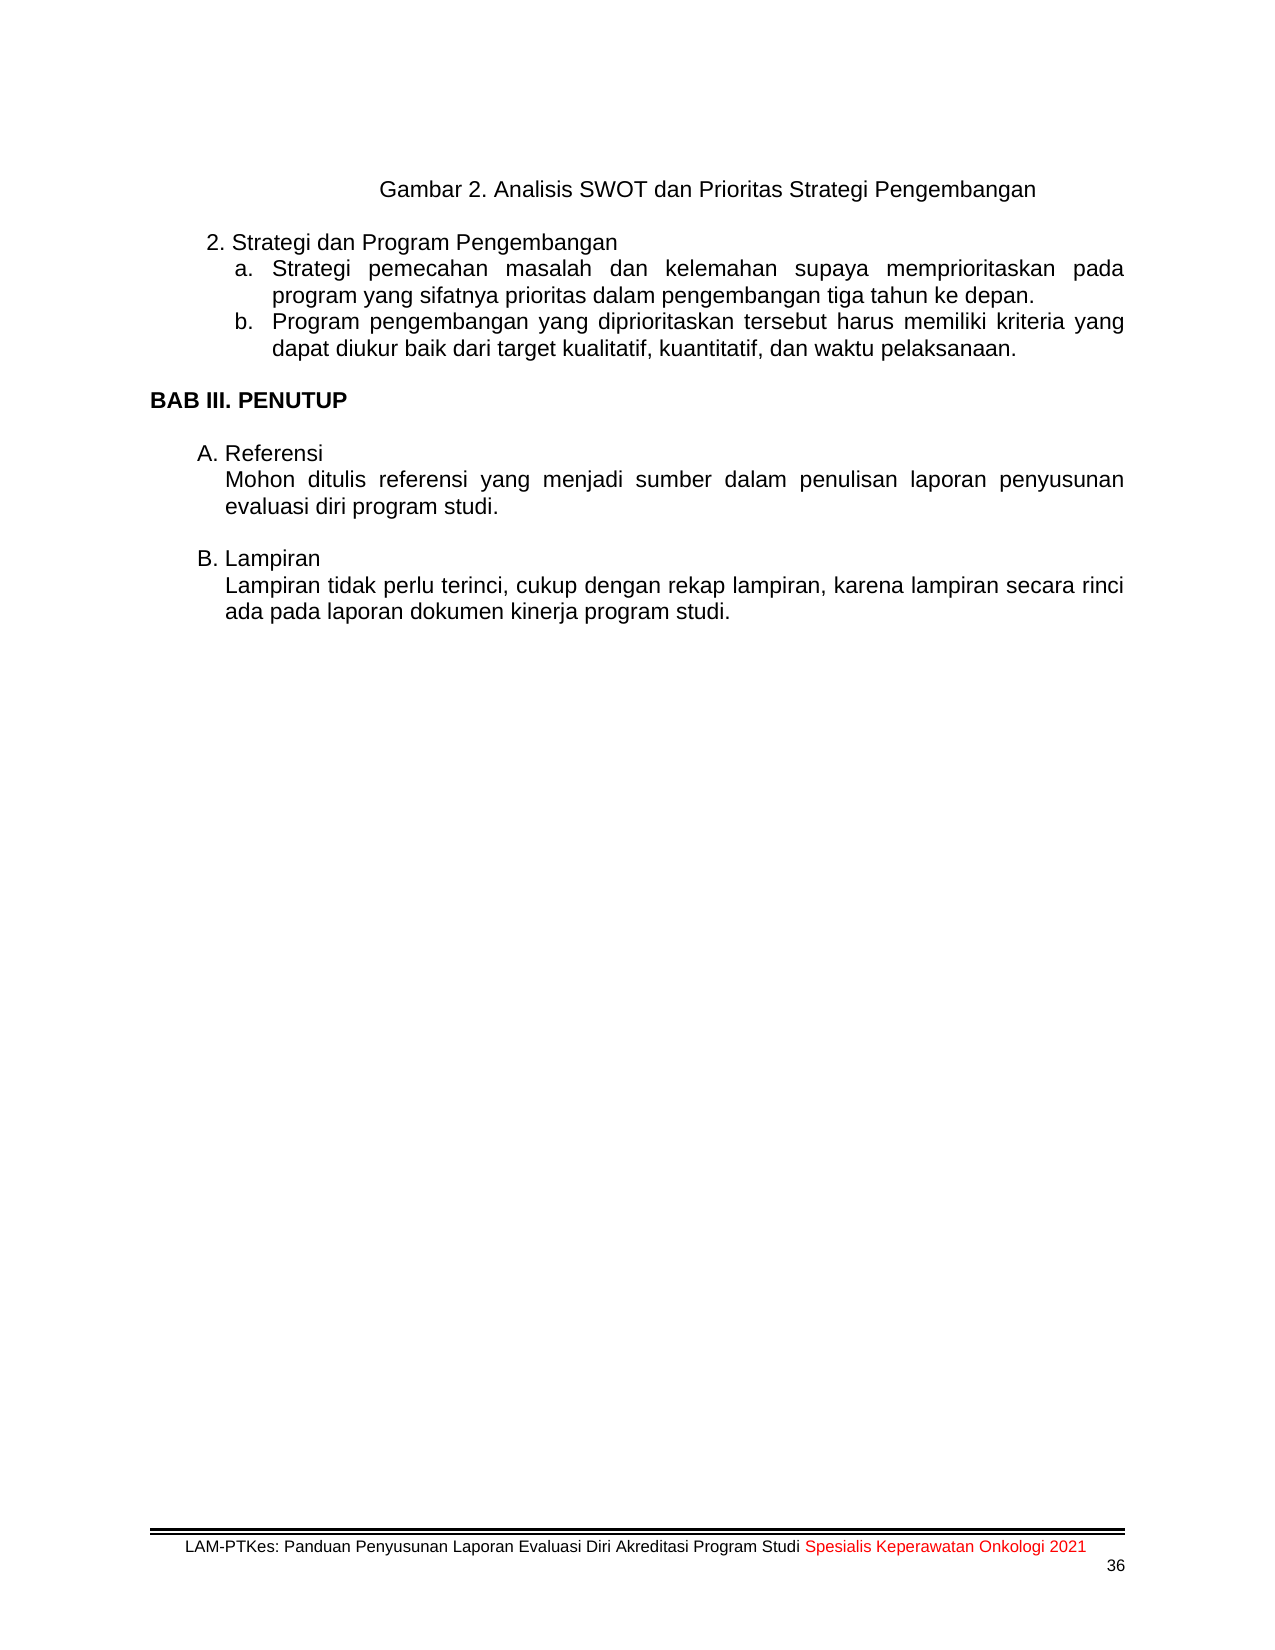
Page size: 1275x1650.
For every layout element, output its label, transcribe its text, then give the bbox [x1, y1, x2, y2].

list Strategi pemecahan masalah dan kelemahan supaya memprioritaskan pada program yang sifatnya prioritas dalam pengembangan tiga tahun ke depan. [234, 255, 1125, 308]
subtitle 2. Strategi dan Program Pengembangan [150, 229, 1125, 255]
subtitle B. Lampiran [197, 545, 1125, 572]
list Program pengembangan yang diprioritaskan tersebut harus memiliki kriteria yang dapat diukur baik dari target kualitatif, kuantitatif, dan waktu pelaksanaan. [234, 308, 1125, 361]
text Gambar 2. Analisis SWOT dan Prioritas Strategi Pengembangan [291, 176, 1125, 203]
subtitle A. Referensi [197, 440, 1125, 466]
subtitle BAB III. PENUTUP [150, 387, 1125, 413]
text Mohon ditulis referensi yang menjadi sumber dalam penulisan laporan penyusunan evaluasi diri program studi. [225, 466, 1125, 519]
text Lampiran tidak perlu terinci, cukup dengan rekap lampiran, karena lampiran secara rinci ada pada laporan dokumen kinerja program studi. [225, 572, 1125, 624]
